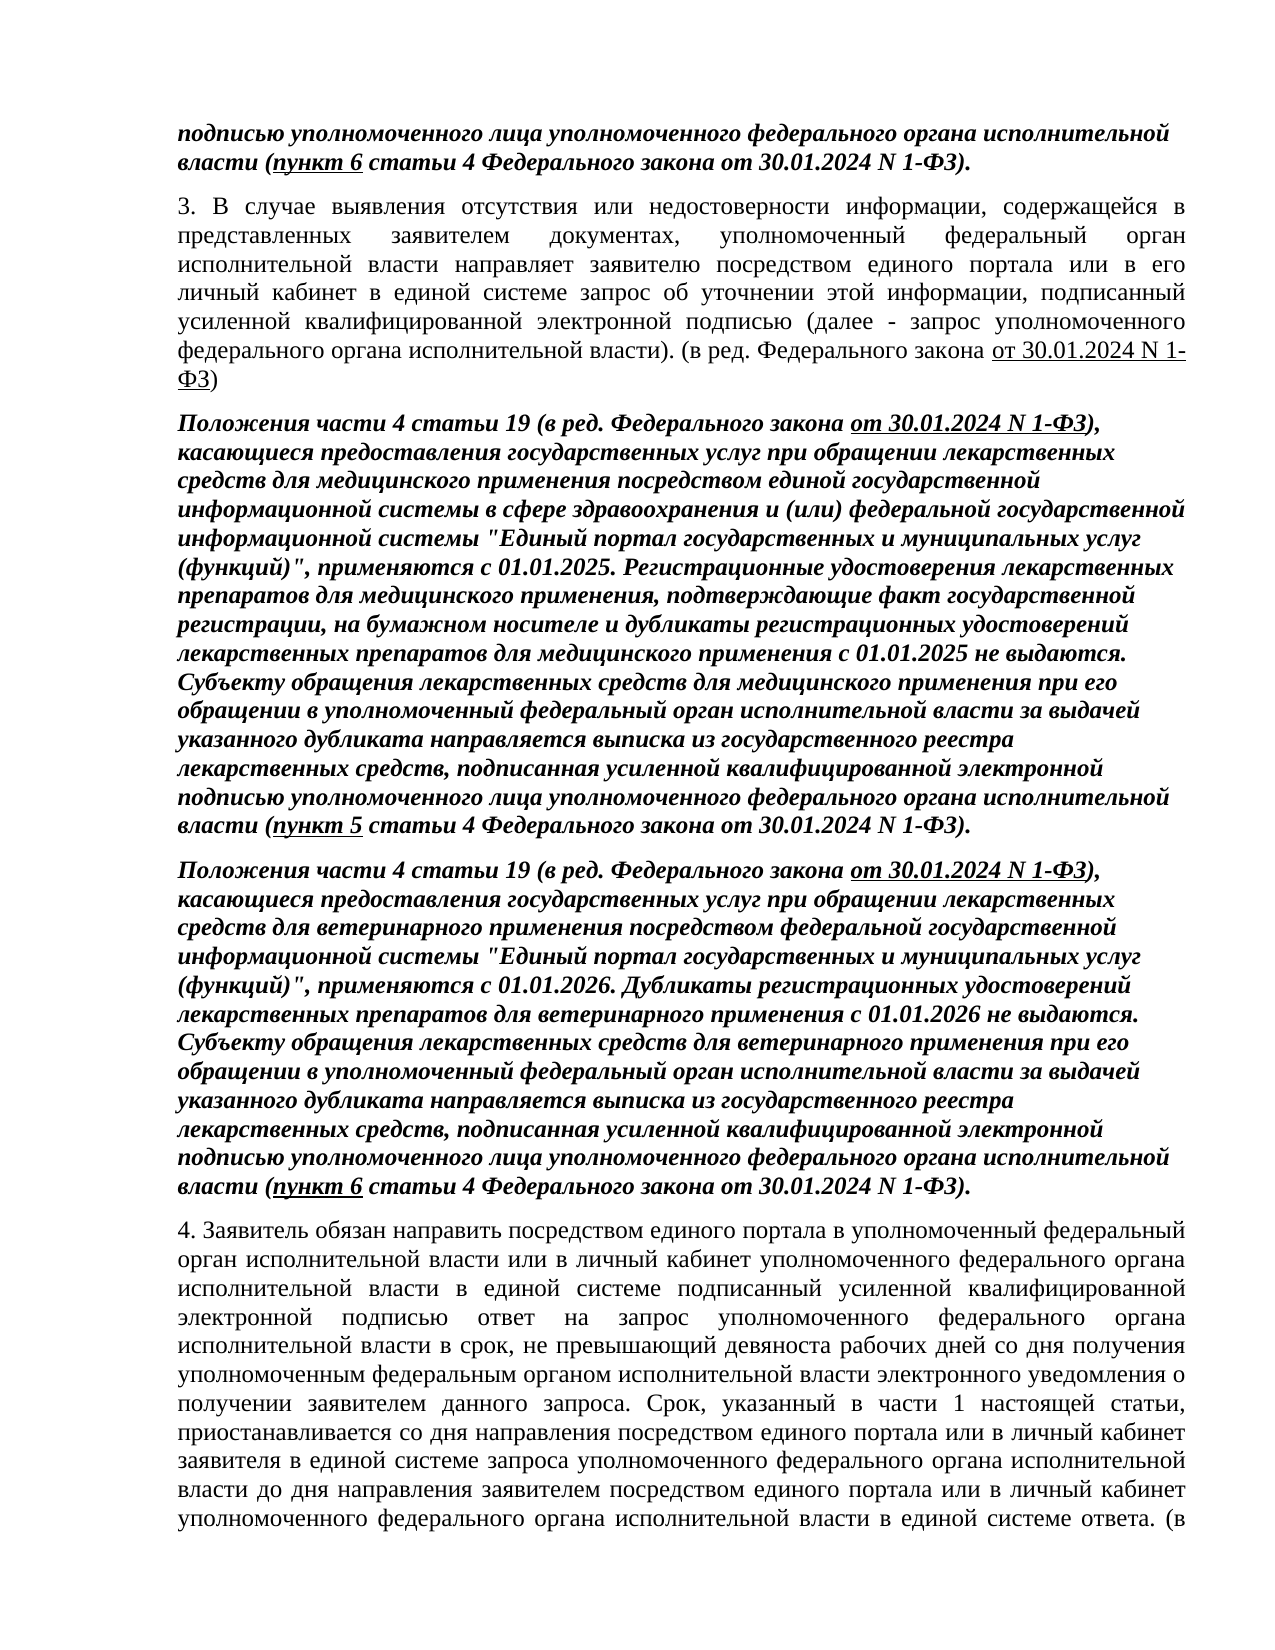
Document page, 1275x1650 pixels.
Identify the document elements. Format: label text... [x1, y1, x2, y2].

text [177, 1216, 1186, 1532]
text Положения части 4 статьи 19 (в ред. Федерального закона от 30.01.2024 N 1-ФЗ), касающиеся предоставления государственных услуг при обращении лекарственных средств для медицинского применения посредством единой государственной информационной системы в сфере здравоохранения и (или) федеральной государственной информационной системы "Единый портал государственных и муниципальных услуг (функций)", применяются с 01.01.2025. Регистрационные удостоверения лекарственных препаратов для медицинского применения, подтверждающие факт государственной регистрации, на бумажном носителе и дубликаты регистрационных удостоверений лекарственных препаратов для медицинского применения с 01.01.2025 не выдаются. Субъекту обращения лекарственных средств для медицинского применения при его обращении в уполномоченный федеральный орган исполнительной власти за выдачей указанного дубликата направляется выписка из государственного реестра лекарственных средств, подписанная усиленной квалифицированной электронной подписью уполномоченного лица уполномоченного федерального органа исполнительной власти (пункт 5 статьи 4 Федерального закона от 30.01.2024 N 1-ФЗ). [177, 408, 1186, 839]
text 3. В случае выявления отсутствия или недостоверности информации, содержащейся в представленных заявителем документах, уполномоченный федеральный орган исполнительной власти направляет заявителю посредством единого портала или в его личный кабинет в единой системе запрос об уточнении этой информации, подписанный усиленной квалифицированной электронной подписью (далее - запрос уполномоченного федерального органа исполнительной власти). (в ред. Федерального закона от 30.01.2024 N 1-ФЗ) [177, 191, 1186, 392]
text Положения части 4 статьи 19 (в ред. Федерального закона от 30.01.2024 N 1-ФЗ), касающиеся предоставления государственных услуг при обращении лекарственных средств для ветеринарного применения посредством федеральной государственной информационной системы "Единый портал государственных и муниципальных услуг (функций)", применяются с 01.01.2026. Дубликаты регистрационных удостоверений лекарственных препаратов для ветеринарного применения с 01.01.2026 не выдаются. Субъекту обращения лекарственных средств для ветеринарного применения при его обращении в уполномоченный федеральный орган исполнительной власти за выдачей указанного дубликата направляется выписка из государственного реестра лекарственных средств, подписанная усиленной квалифицированной электронной подписью уполномоченного лица уполномоченного федерального органа исполнительной власти (пункт 6 статьи 4 Федерального закона от 30.01.2024 N 1-ФЗ). [177, 855, 1186, 1200]
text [177, 118, 1186, 176]
